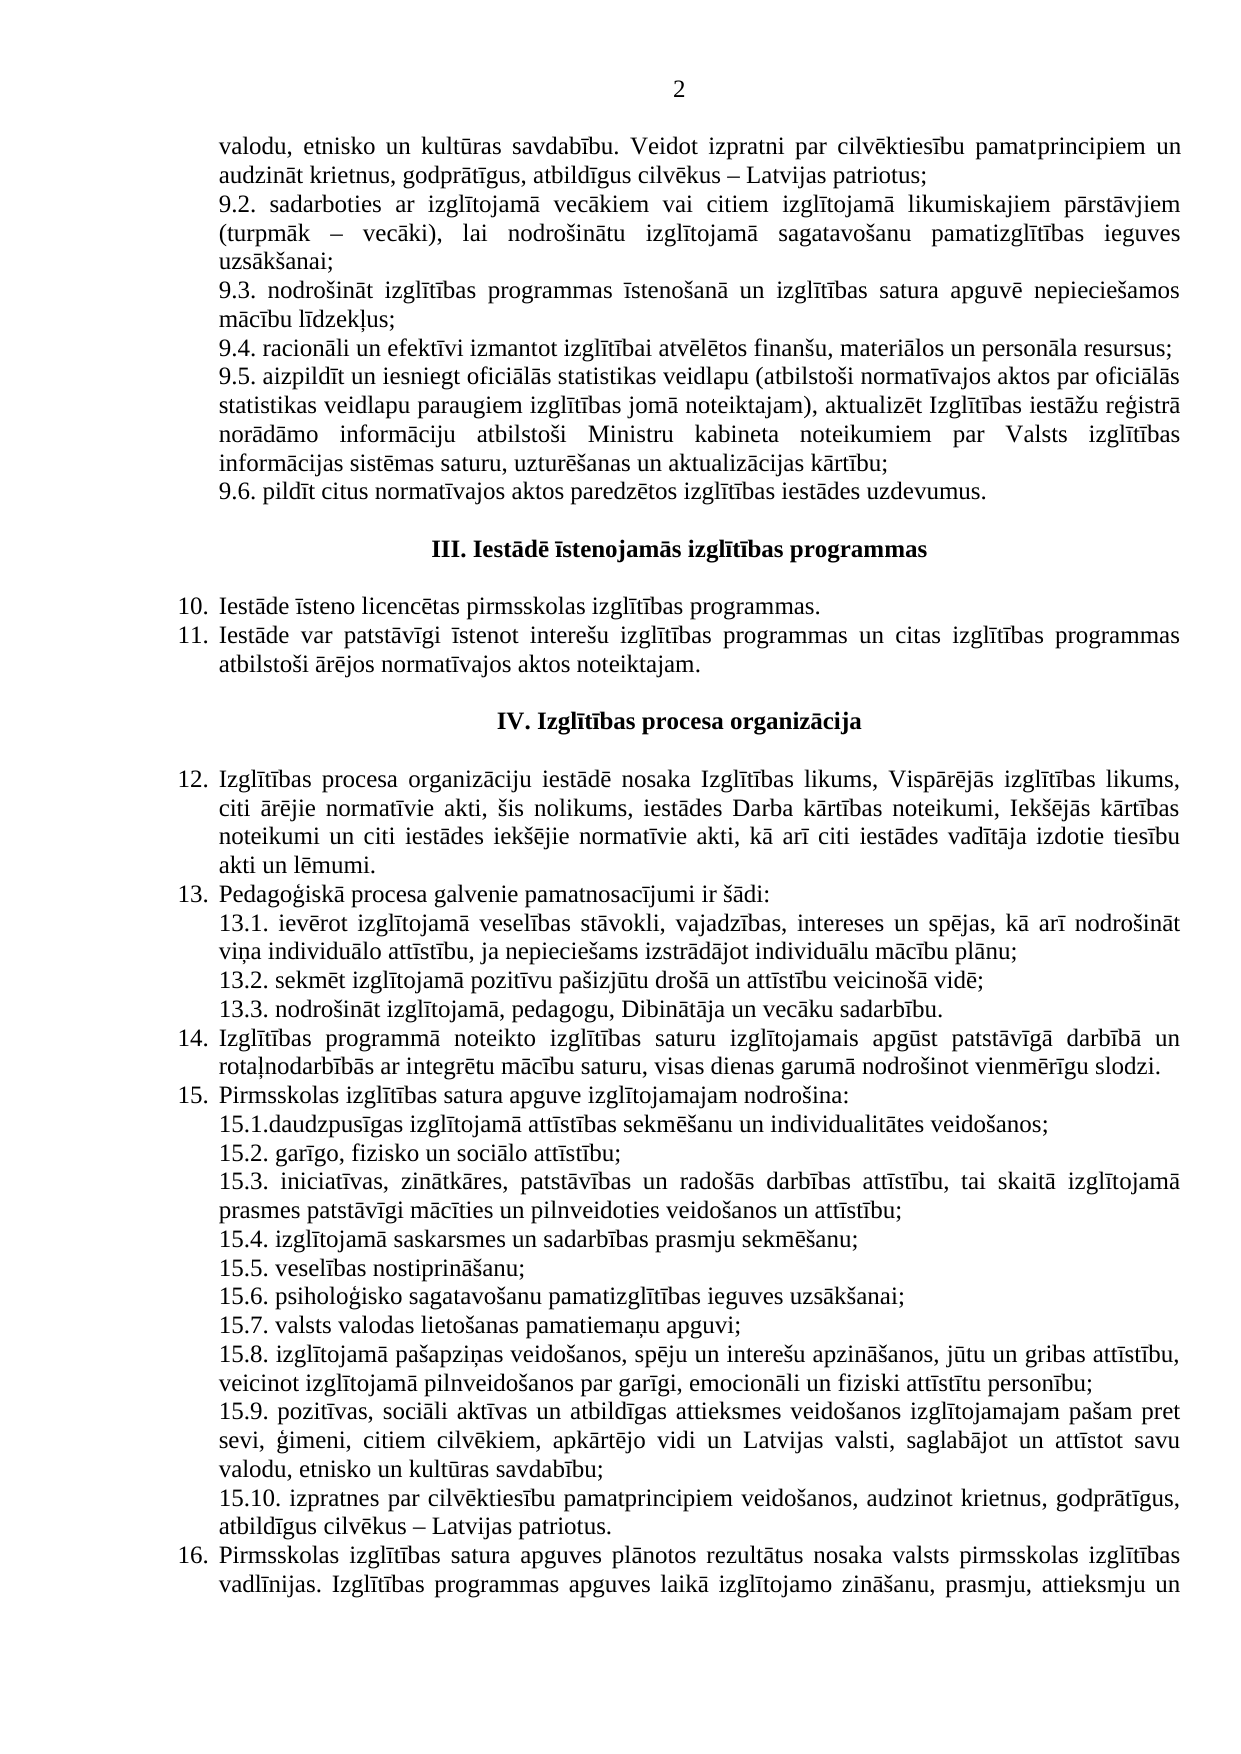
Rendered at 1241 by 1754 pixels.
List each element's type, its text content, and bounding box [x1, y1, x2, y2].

text 15.8. izglītojamā pašapziņas veidošanos, spēju un interešu apzināšanos, jūtu un gribas attīstību, veicinot izglītojamā pilnveidošanos par garīgi, emocionāli un fiziski attīstītu personību; [218, 1339, 1181, 1396]
text 15.2. garīgo, fizisko un sociālo attīstību; [218, 1138, 1181, 1166]
text 15.10. izpratnes par cilvēktiesību pamatprincipiem veidošanos, audzinot krietnus, godprātīgus, atbildīgus cilvēkus – Latvijas patriotus. [218, 1483, 1181, 1540]
text 9.6. pildīt citus normatīvajos aktos paredzētos izglītības iestādes uzdevumus. [177, 476, 1181, 505]
text III. Iestādē īstenojamās izglītības programmas [177, 534, 1181, 563]
text 9.2. sadarboties ar izglītojamā vecākiem vai citiem izglītojamā likumiskajiem pārstāvjiem (turpmāk – vecāki), lai nodrošinātu izglītojamā sagatavošanu pamatizglītības ieguves uzsākšanai; [218, 189, 1181, 275]
text 15.4. izglītojamā saskarsmes un sadarbības prasmju sekmēšanu; [218, 1224, 1181, 1253]
text 15.1.daudzpusīgas izglītojamā attīstības sekmēšanu un individualitātes veidošanos; [218, 1109, 1181, 1138]
text 9.3. nodrošināt izglītības programmas īstenošanā un izglītības satura apguvē nepieciešamos mācību līdzekļus; [218, 275, 1181, 333]
text 9.5. aizpildīt un iesniegt oficiālās statistikas veidlapu (atbilstoši normatīvajos aktos par oficiālās statistikas veidlapu paraugiem izglītības jomā noteiktajam), aktualizēt Izglītības iestāžu reģistrā norādāmo informāciju atbilstoši Ministru kabineta noteikumiem par Valsts izglītības informācijas sistēmas saturu, uzturēšanas un aktualizācijas kārtību; [218, 361, 1181, 476]
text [218, 131, 1181, 189]
text 9.4. racionāli un efektīvi izmantot izglītībai atvēlētos finanšu, materiālos un personāla resursus; [218, 333, 1181, 361]
list Pirmsskolas izglītības satura apguve izglītojamajam nodrošina: [177, 1080, 1181, 1109]
text 15.5. veselības nostiprināšanu; [218, 1253, 1181, 1281]
list Izglītības procesa organizāciju iestādē nosaka Izglītības likums, Vispārējās izglītības likums, citi ārējie normatīvie akti, šis nolikums, iestādes Darba kārtības noteikumi, Iekšējās kārtības noteikumi un citi iestādes iekšējie normatīvie akti, kā arī citi iestādes vadītāja izdotie tiesību akti un lēmumi. [177, 764, 1181, 879]
text 15.9. pozitīvas, sociāli aktīvas un atbildīgas attieksmes veidošanos izglītojamajam pašam pret sevi, ģimeni, citiem cilvēkiem, apkārtējo vidi un Latvijas valsti, saglabājot un attīstot savu valodu, etnisko un kultūras savdabību; [218, 1396, 1181, 1483]
text 15.3. iniciatīvas, zinātkāres, patstāvības un radošās darbības attīstību, tai skaitā izglītojamā prasmes patstāvīgi mācīties un pilnveidoties veidošanos un attīstību; [218, 1166, 1181, 1224]
list Iestāde var patstāvīgi īstenot interešu izglītības programmas un citas izglītības programmas atbilstoši ārējos normatīvajos aktos noteiktajam. [177, 620, 1181, 678]
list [177, 1540, 1181, 1598]
text 13.2. sekmēt izglītojamā pozitīvu pašizjūtu drošā un attīstību veicinošā vidē; [218, 965, 1181, 994]
list Iestāde īsteno licencētas pirmsskolas izglītības programmas. [177, 591, 1181, 620]
text 13.1. ievērot izglītojamā veselības stāvokli, vajadzības, intereses un spējas, kā arī nodrošināt viņa individuālo attīstību, ja nepieciešams izstrādājot individuālu mācību plānu; [218, 908, 1181, 965]
text IV. Izglītības procesa organizācija [177, 706, 1181, 735]
list Izglītības programmā noteikto izglītības saturu izglītojamais apgūst patstāvīgā darbībā un rotaļnodarbībās ar integrētu mācību saturu, visas dienas garumā nodrošinot vienmērīgu slodzi. [177, 1023, 1181, 1080]
list Pedagoģiskā procesa galvenie pamatnosacījumi ir šādi: [177, 879, 1181, 908]
text 15.6. psiholoģisko sagatavošanu pamatizglītības ieguves uzsākšanai; [218, 1281, 1181, 1310]
text 15.7. valsts valodas lietošanas pamatiemaņu apguvi; [218, 1310, 1181, 1339]
text 13.3. nodrošināt izglītojamā, pedagogu, Dibinātāja un vecāku sadarbību. [218, 994, 1181, 1023]
